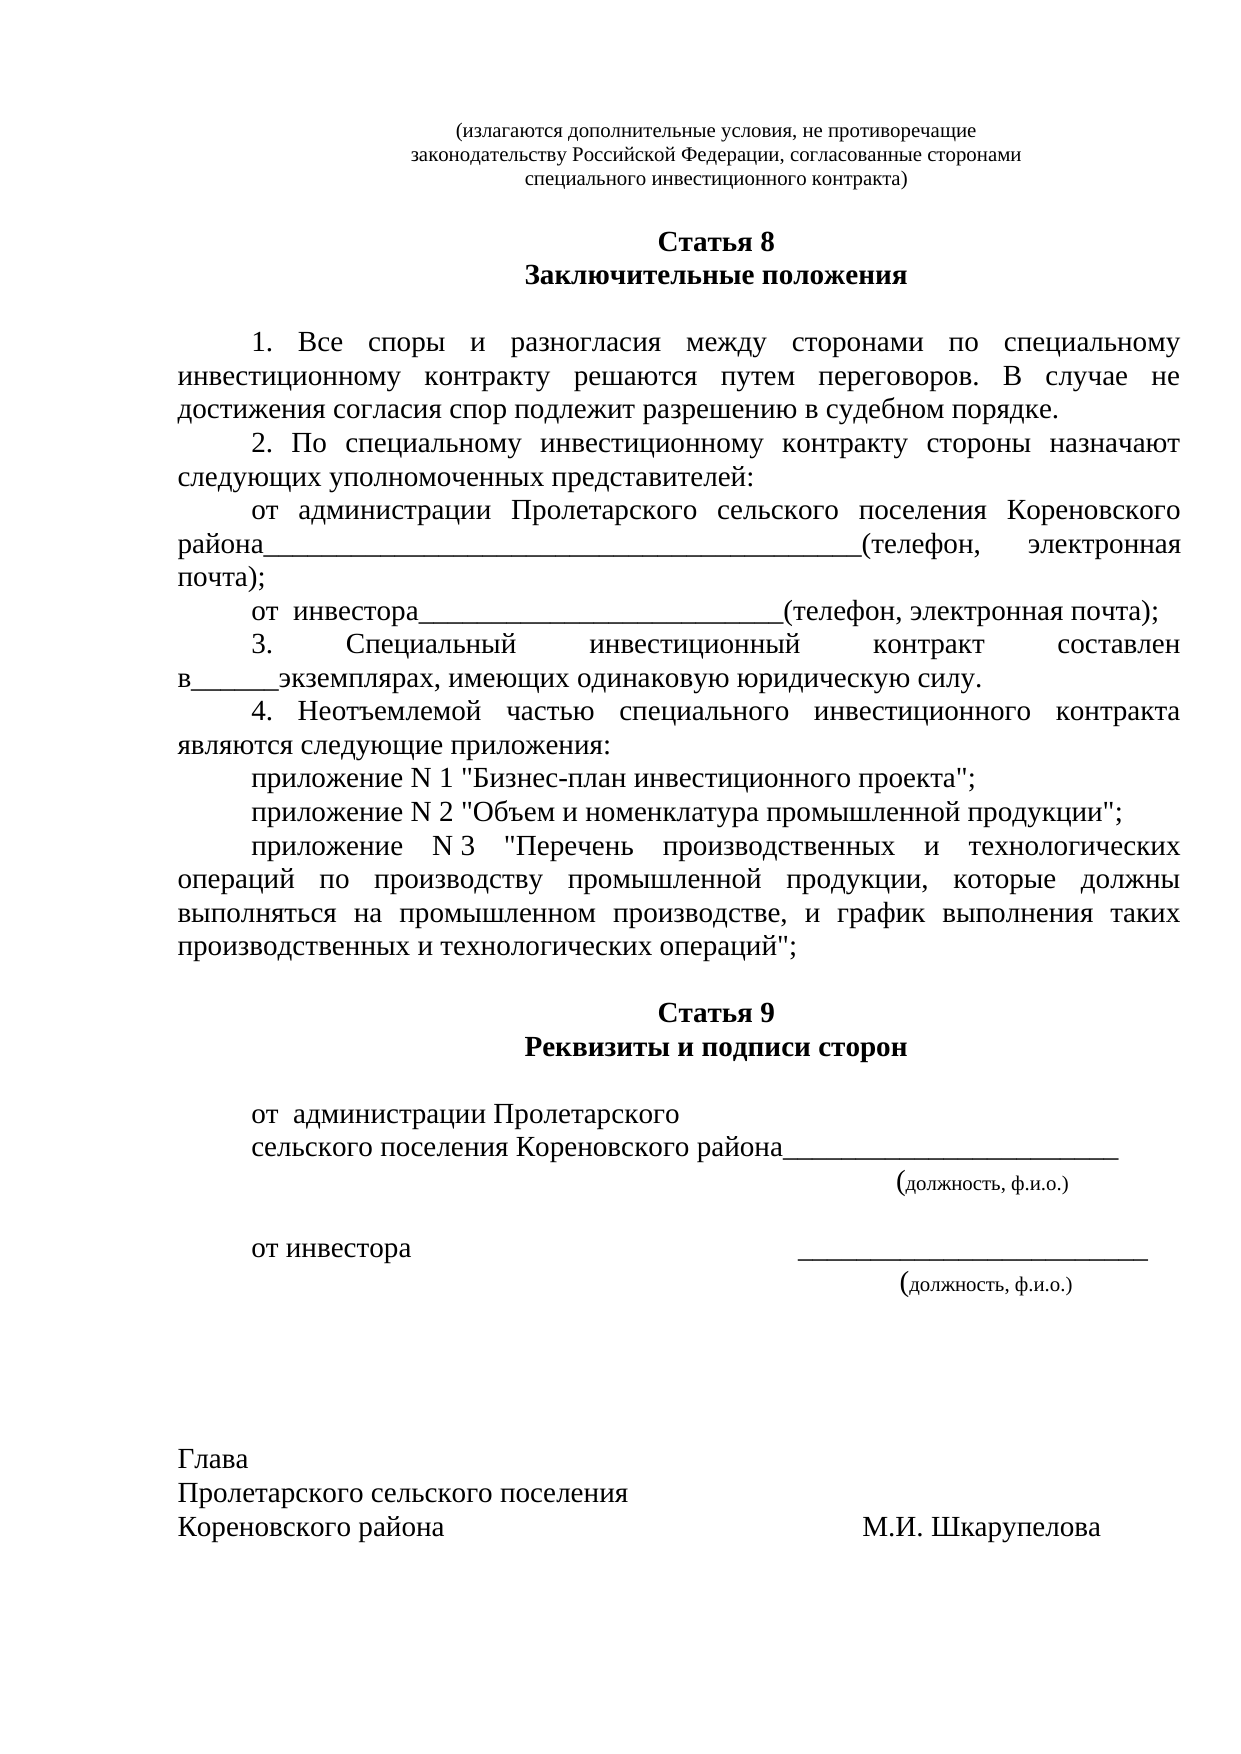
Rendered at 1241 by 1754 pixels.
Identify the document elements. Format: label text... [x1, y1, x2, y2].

text Реквизиты и подписи сторон [177, 1029, 1181, 1062]
text сельского поселения Кореновского района_______________________ [177, 1129, 1181, 1163]
text (должность, ф.и.о.) [177, 1163, 1181, 1197]
text Статья 8 [177, 224, 1181, 257]
text приложение N 1 "Бизнес-план инвестиционного проекта"; [177, 761, 1181, 794]
text от инвестора_________________________(телефон, электронная почта); [177, 593, 1181, 626]
text Глава [177, 1442, 1181, 1475]
text Пролетарского сельского поселения [177, 1475, 1181, 1509]
text 4. Неотъемлемой частью специального инвестиционного контракта являются следующие приложения: [177, 693, 1181, 761]
text 1. Все споры и разногласия между сторонами по специальному инвестиционному контракту решаются путем переговоров. В случае не достижения согласия спор подлежит разрешению в судебном порядке. [177, 324, 1181, 425]
text приложение N 2 "Объем и номенклатура промышленной продукции"; [177, 794, 1181, 828]
text от инвестора ________________________ [177, 1230, 1181, 1264]
text приложение N 3 "Перечень производственных и технологических операций по производству промышленной продукции, которые должны выполняться на промышленном производстве, и график выполнения таких производственных и технологических операций"; [177, 828, 1181, 962]
text Кореновского района М.И. Шкарупелова [177, 1509, 1181, 1542]
text от администрации Пролетарского сельского поселения Кореновского района_________________________________________(телефон, электронная почта); [177, 492, 1181, 593]
text Заключительные положения [177, 257, 1181, 291]
text Статья 9 [177, 995, 1181, 1029]
text 3. Специальный инвестиционный контракт составлен в______экземплярах, имеющих одинаковую юридическую силу. [177, 626, 1181, 693]
text (должность, ф.и.о.) [177, 1264, 1181, 1297]
text (излагаются дополнительные условия, не противоречащие [177, 118, 1181, 142]
text законодательству Российской Федерации, согласованные сторонами [177, 142, 1181, 166]
text от администрации Пролетарского [177, 1096, 1181, 1129]
text специального инвестиционного контракта) [177, 166, 1181, 190]
text 2. По специальному инвестиционному контракту стороны назначают следующих уполномоченных представителей: [177, 425, 1181, 492]
